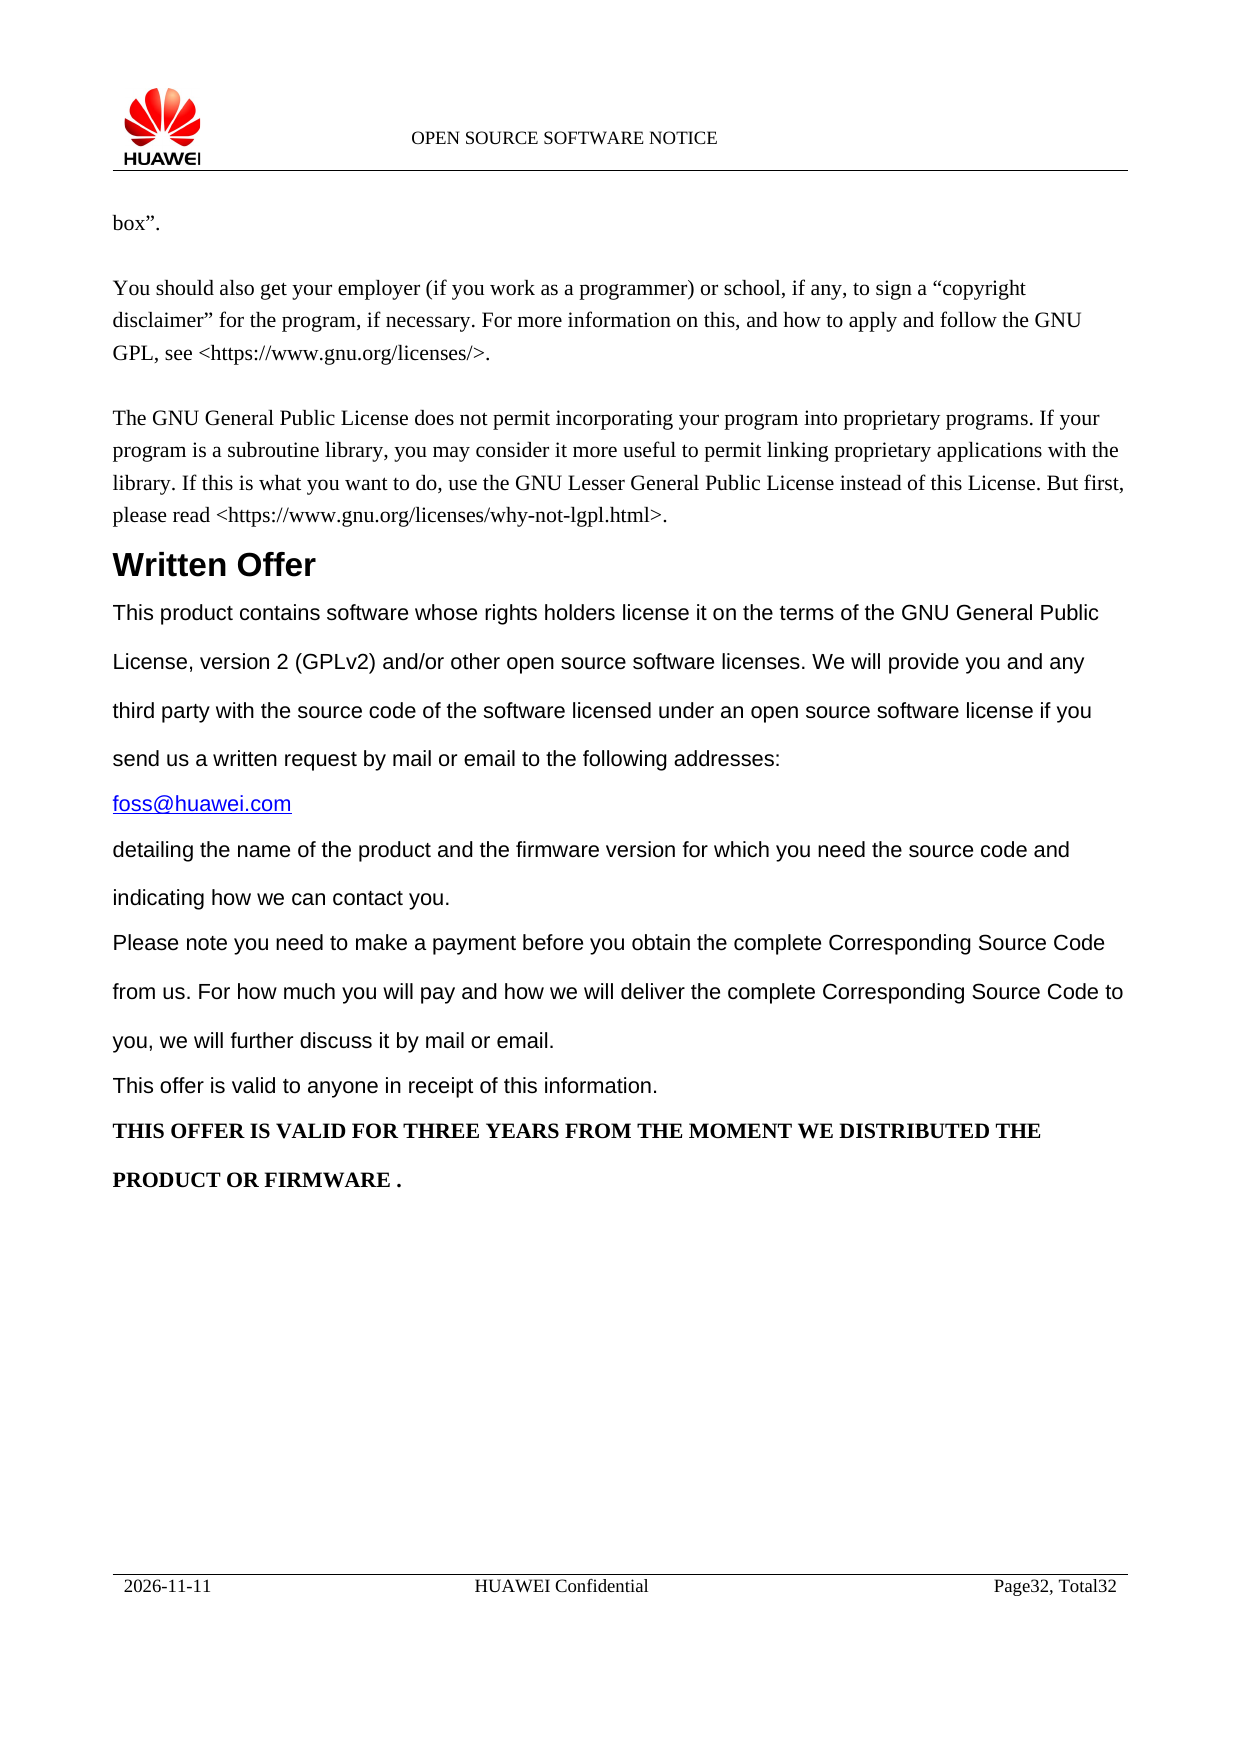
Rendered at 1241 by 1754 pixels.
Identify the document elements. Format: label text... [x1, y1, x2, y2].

text detailing the name of the product and the firmware version for which you need the source code and indicating how we can contact you. [112, 833, 1128, 914]
text This offer is valid for three years from the moment we distributed the product or firmware . [112, 1114, 1128, 1196]
picture [124, 88, 201, 165]
text Please note you need to make a payment before you obtain the complete Corresponding Source Code from us. For how much you will pay and how we will deliver the complete Corresponding Source Code to you, we will further discuss it by mail or email. [112, 927, 1128, 1057]
text foss@huawei.com [112, 788, 1128, 820]
text This offer is valid to anyone in receipt of this information. [112, 1069, 1128, 1102]
text This product contains software whose rights holders license it on the terms of the GNU General Public License, version 2 (GPLv2) and/or other open source software licenses. We will provide you and any third party with the source code of the software licensed under an open source software license if you send us a written request by mail or email to the following addresses: [112, 596, 1128, 775]
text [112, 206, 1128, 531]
text Written Offer [112, 531, 1128, 596]
